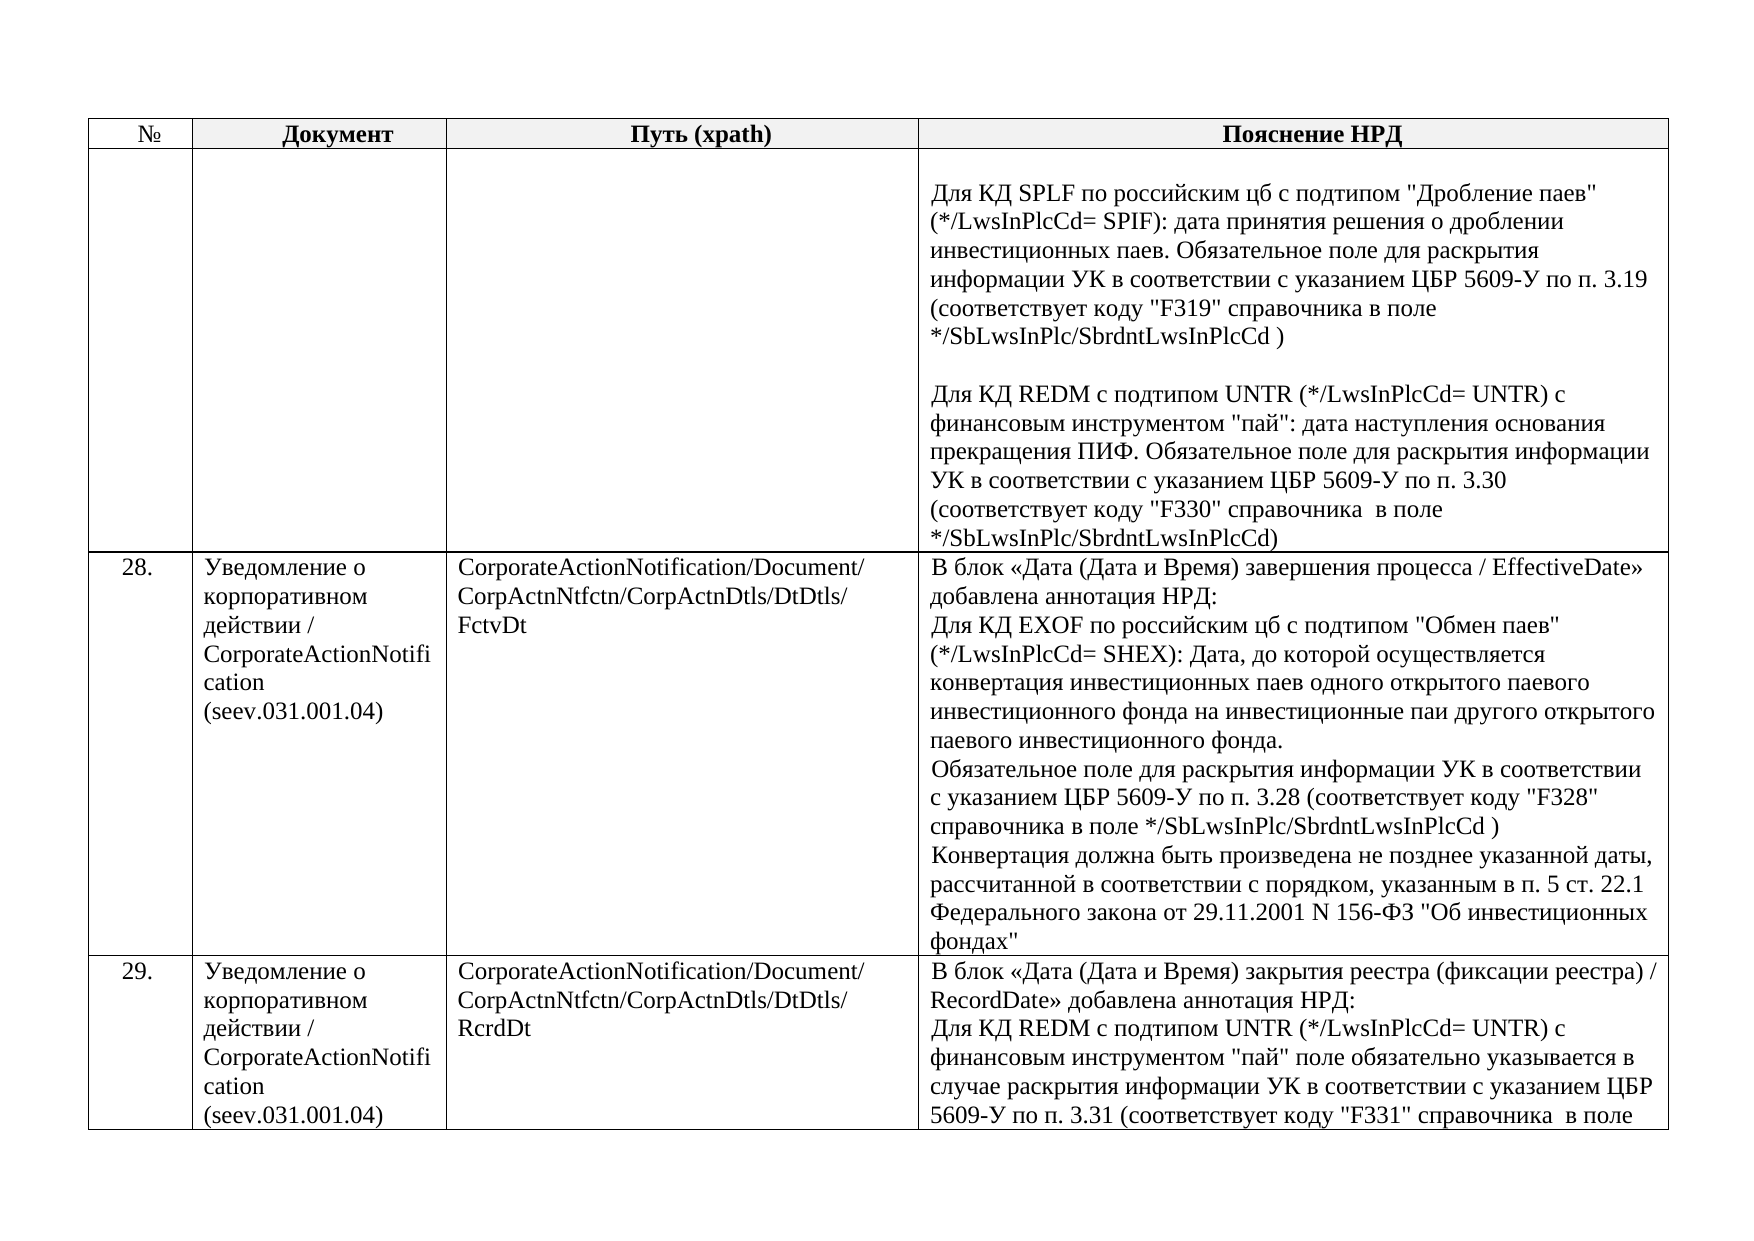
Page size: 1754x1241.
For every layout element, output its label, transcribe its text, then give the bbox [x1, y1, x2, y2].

table_cell В блок «Дата (Дата и Время) завершения процесса / EffectiveDate» добавлена аннотация НРД: Для КД EXOF по российским цб с подтипом "Обмен паев" (*/LwsInPlcCd= SHEX): Дата, до которой осуществляется конвертация инвестиционных паев одного открытого паевого инвестиционного фонда на инвестиционные паи другого открытого паевого инвестиционного фонда. Обязательное поле для раскрытия информации УК в соответствии с указанием ЦБР 5609-У по п. 3.28 (соответствует коду "F328" справочника в поле */SbLwsInPlc/SbrdntLwsInPlcCd ) Конвертация должна быть произведена не позднее указанной даты, рассчитанной в соответствии с порядком, указанным в п. 5 ст. 22.1 Федерального закона от 29.11.2001 N 156-ФЗ "Об инвестиционных фондах" [919, 553, 1668, 955]
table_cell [193, 149, 446, 551]
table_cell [919, 149, 1668, 551]
table_cell Уведомление о корпоративном действии / CorporateActionNotification (seev.031.001.04) [193, 553, 446, 955]
table_header Документ [193, 119, 446, 148]
table_cell CorporateActionNotification/Document/CorpActnNtfctn/CorpActnDtls/DtDtls/FctvDt [447, 553, 918, 955]
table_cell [447, 956, 918, 1128]
table_header Путь (xpath) [447, 119, 918, 148]
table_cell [919, 956, 1668, 1128]
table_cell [447, 149, 918, 551]
table_header Пояснение НРД [919, 119, 1668, 148]
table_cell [193, 956, 446, 1128]
table_cell [89, 553, 192, 955]
table_cell [89, 149, 192, 551]
table_header № [89, 119, 192, 148]
table_cell [89, 956, 192, 1128]
